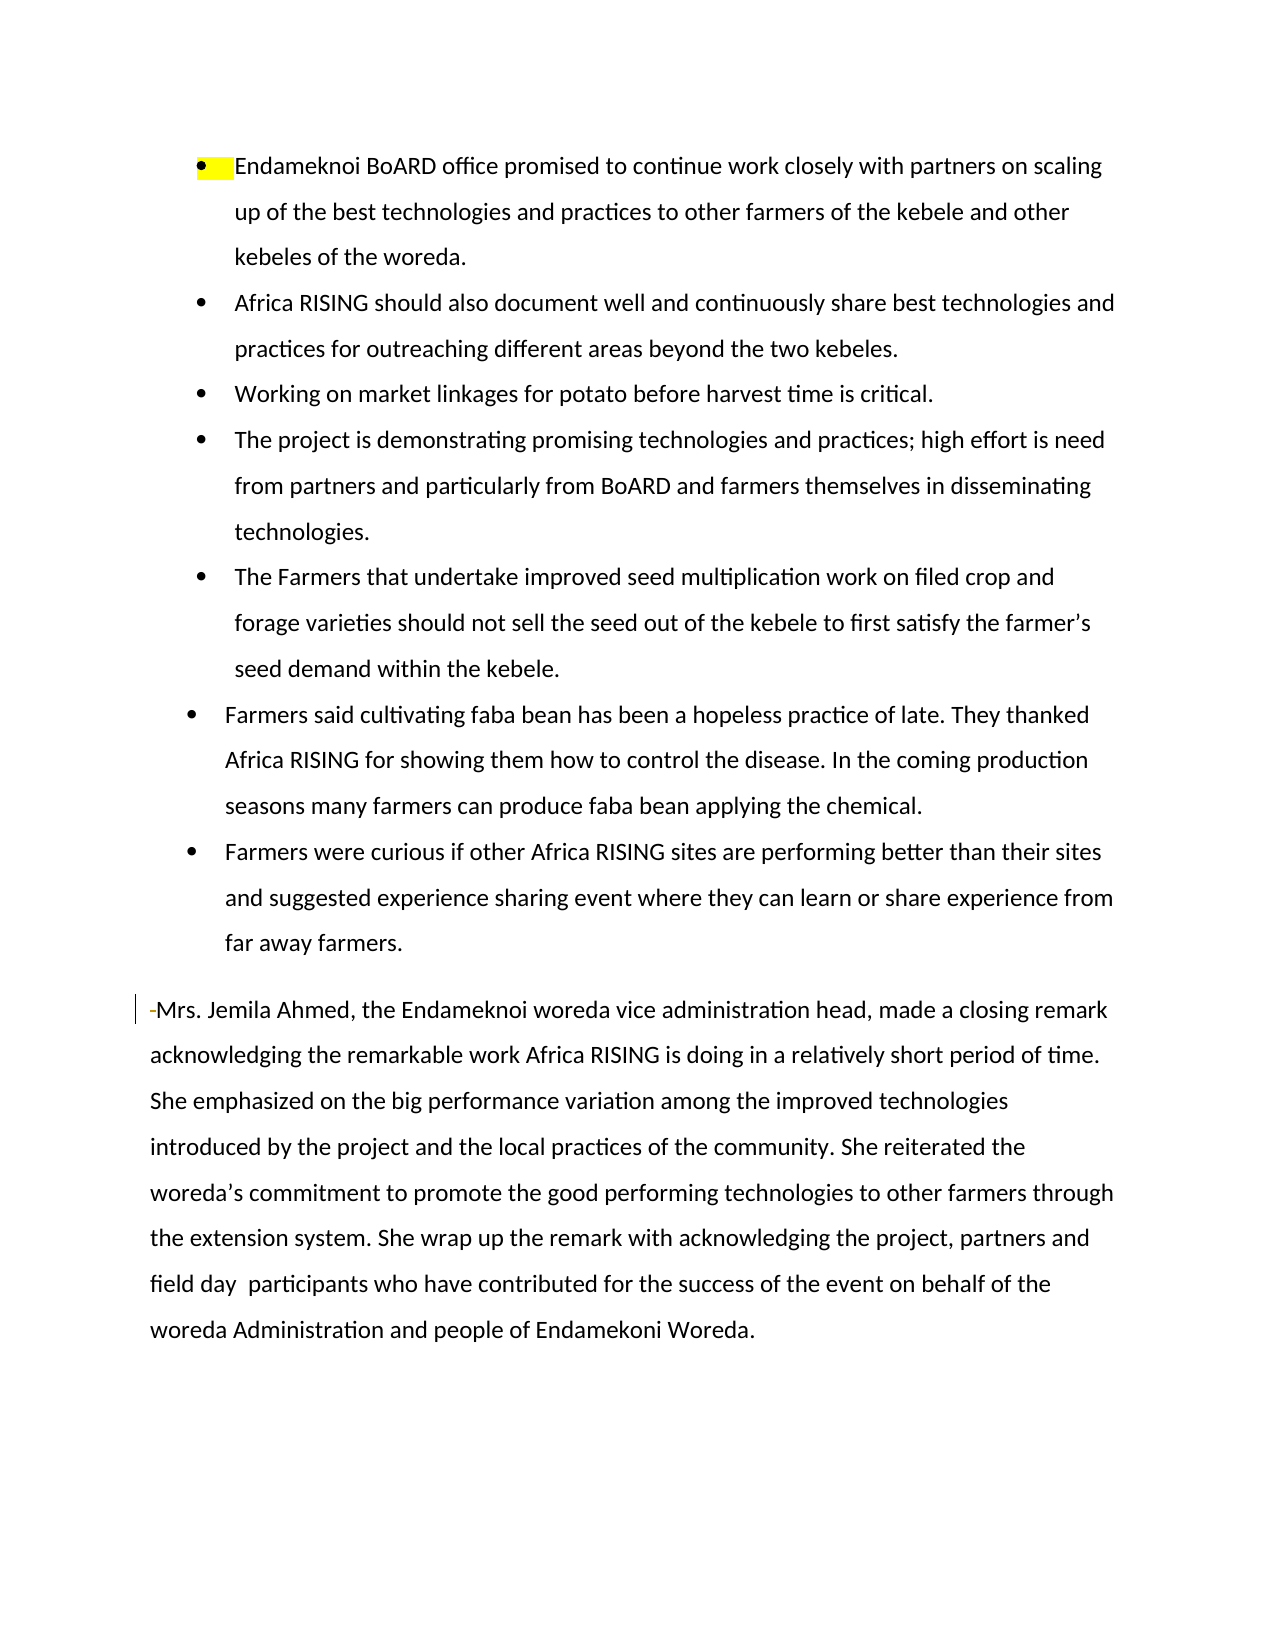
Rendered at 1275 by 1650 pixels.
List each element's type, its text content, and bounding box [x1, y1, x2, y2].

text Mrs. Jemila Ahmed, the Endameknoi woreda vice administration head, made a closing remark acknowledging the remarkable work Africa RISING is doing in a relatively short period of time. She emphasized on the big performance variation among the improved technologies introduced by the project and the local practices of the community. She reiterated the woreda’s commitment to promote the good performing technologies to other farmers through the extension system. She wrap up the remark with acknowledging the project, partners and field day participants who have contributed for the success of the event on behalf of the woreda Administration and people of Endamekoni Woreda. [150, 994, 1125, 1344]
list Working on market linkages for potato before harvest time is critical. [197, 379, 1125, 409]
list The Farmers that undertake improved seed multiplication work on filed crop and forage varieties should not sell the seed out of the kebele to first satisfy the farmer’s seed demand within the kebele. [197, 562, 1125, 683]
list Farmers said cultivating faba bean has been a hopeless practice of late. They thanked Africa RISING for showing them how to control the disease. In the coming production seasons many farmers can produce faba bean applying the chemical. [187, 699, 1125, 821]
list The project is demonstrating promising technologies and practices; high effort is need from partners and particularly from BoARD and farmers themselves in disseminating technologies. [197, 424, 1125, 546]
list Farmers were curious if other Africa RISING sites are performing better than their sites and suggested experience sharing event where they can learn or share experience from far away farmers. [187, 836, 1125, 958]
list Africa RISING should also document well and continuously share best technologies and practices for outreaching different areas beyond the two kebeles. [197, 287, 1125, 363]
list Endameknoi BoARD office promised to continue work closely with partners on scaling up of the best technologies and practices to other farmers of the kebele and other kebeles of the woreda. [197, 150, 1125, 272]
